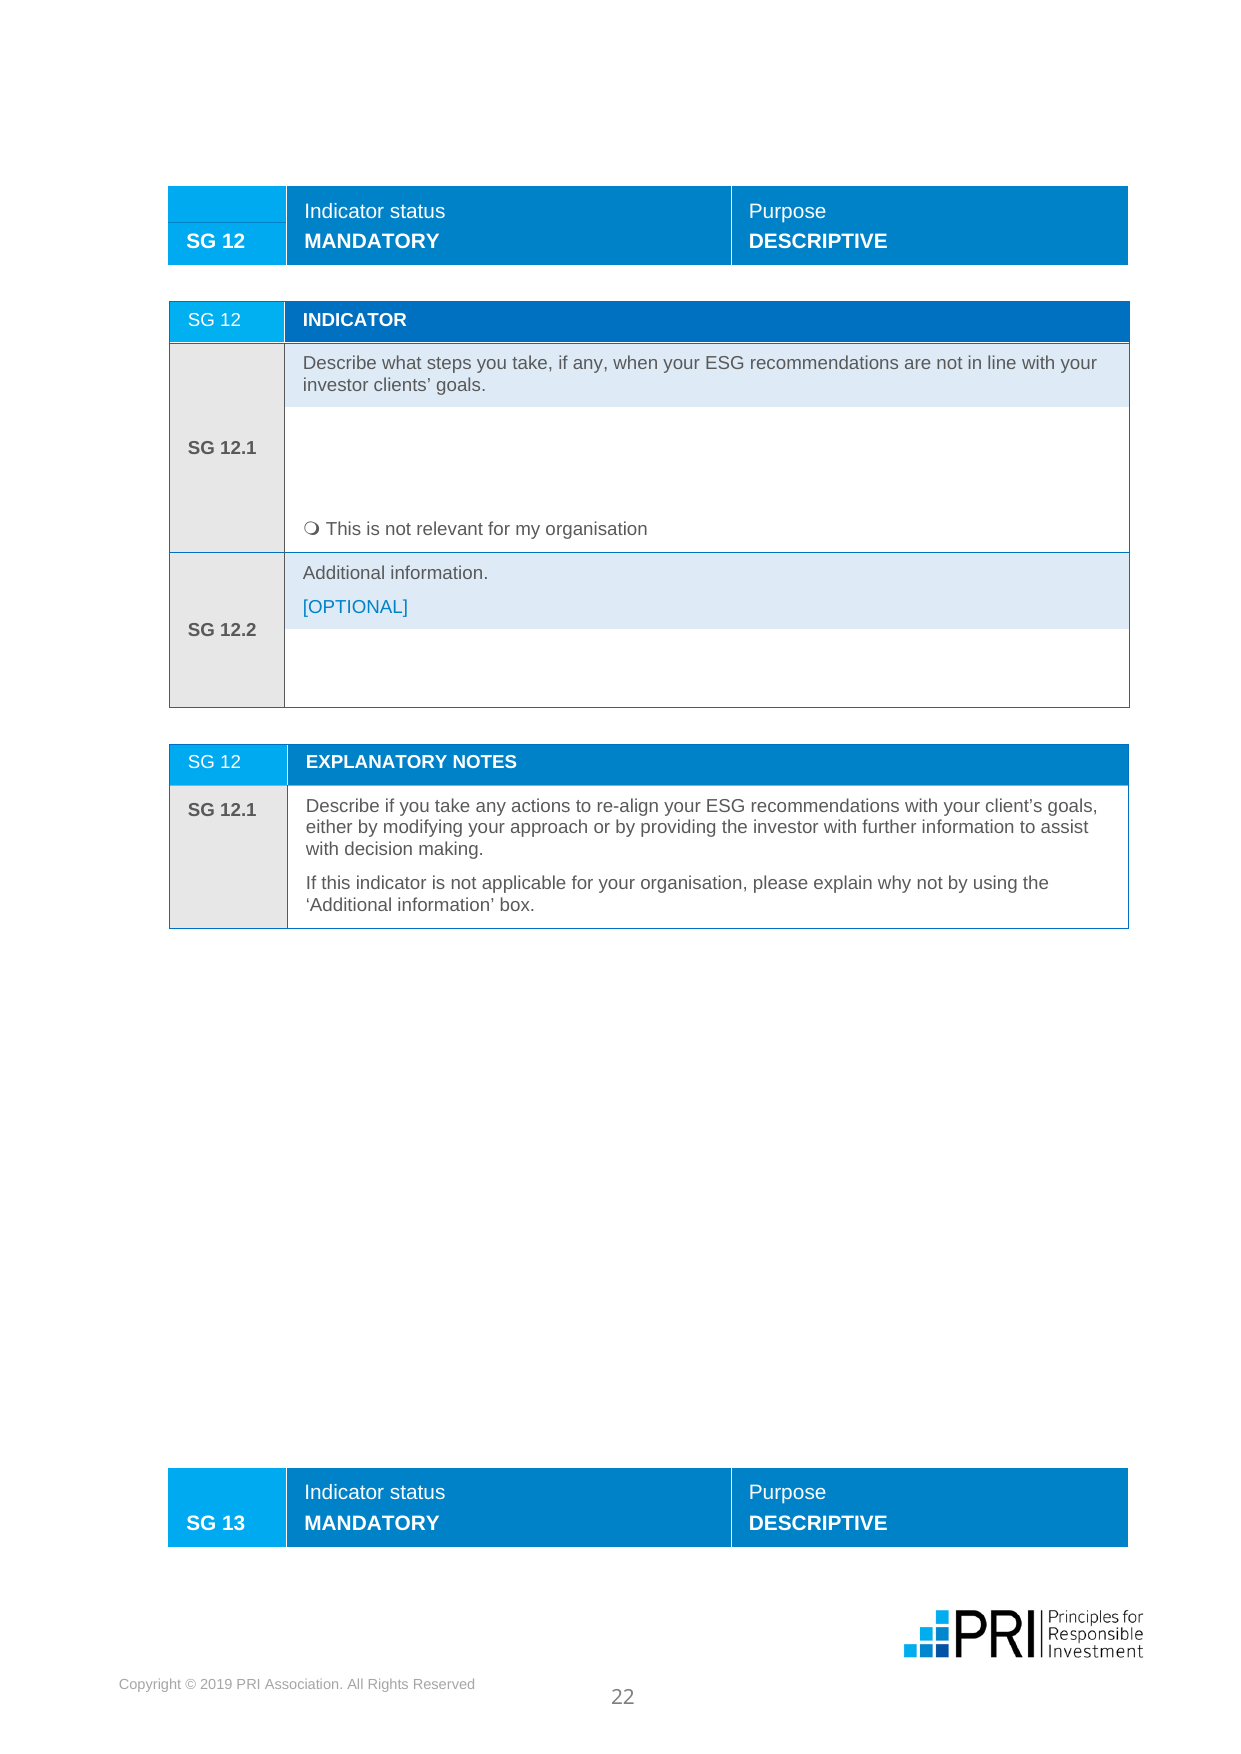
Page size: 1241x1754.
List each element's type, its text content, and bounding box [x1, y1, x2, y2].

table_header [168, 186, 286, 222]
table_cell DESCRIPTIVE [732, 1504, 1128, 1547]
table_cell SG 12.1 [170, 786, 287, 928]
table_cell MANDATORY [287, 223, 731, 265]
table_cell This is not relevant for my organisation [285, 408, 1129, 552]
table_header INDICATOR [285, 302, 1129, 342]
picture [303, 599, 307, 617]
table_cell SG 13 [168, 1504, 286, 1547]
table_header [168, 1468, 286, 1504]
table_cell SG 12.1 [170, 344, 284, 552]
table_cell DESCRIPTIVE [732, 223, 1128, 265]
picture [402, 599, 406, 614]
table_header EXPLANATORY NOTES [288, 745, 1128, 785]
table_cell Describe what steps you take, if any, when your ESG recommendations are not in line with your investor clients’ goals. [285, 344, 1129, 407]
table_cell SG 12.2 [170, 553, 284, 707]
table_header SG 12 [170, 745, 287, 785]
table_cell MANDATORY [287, 1504, 731, 1547]
table_header SG 12 [170, 302, 284, 342]
table_cell SG 12 [168, 223, 286, 265]
table_cell Describe if you take any actions to re-align your ESG recommendations with your client’s goals, either by modifying your approach or by providing the investor with further information to assist with decision making. If this indicator is not applicable for your organisation, please explain why not by using the ‘Additional information’ box. [288, 786, 1128, 928]
table_cell Additional information. [Optional] [285, 553, 1129, 629]
table_cell [285, 630, 1129, 707]
table_header Indicator status [287, 186, 731, 222]
table_header Purpose [732, 186, 1128, 222]
table_header Indicator status [287, 1468, 731, 1504]
table_header Purpose [732, 1468, 1128, 1504]
picture [621, 1535, 1217, 1708]
